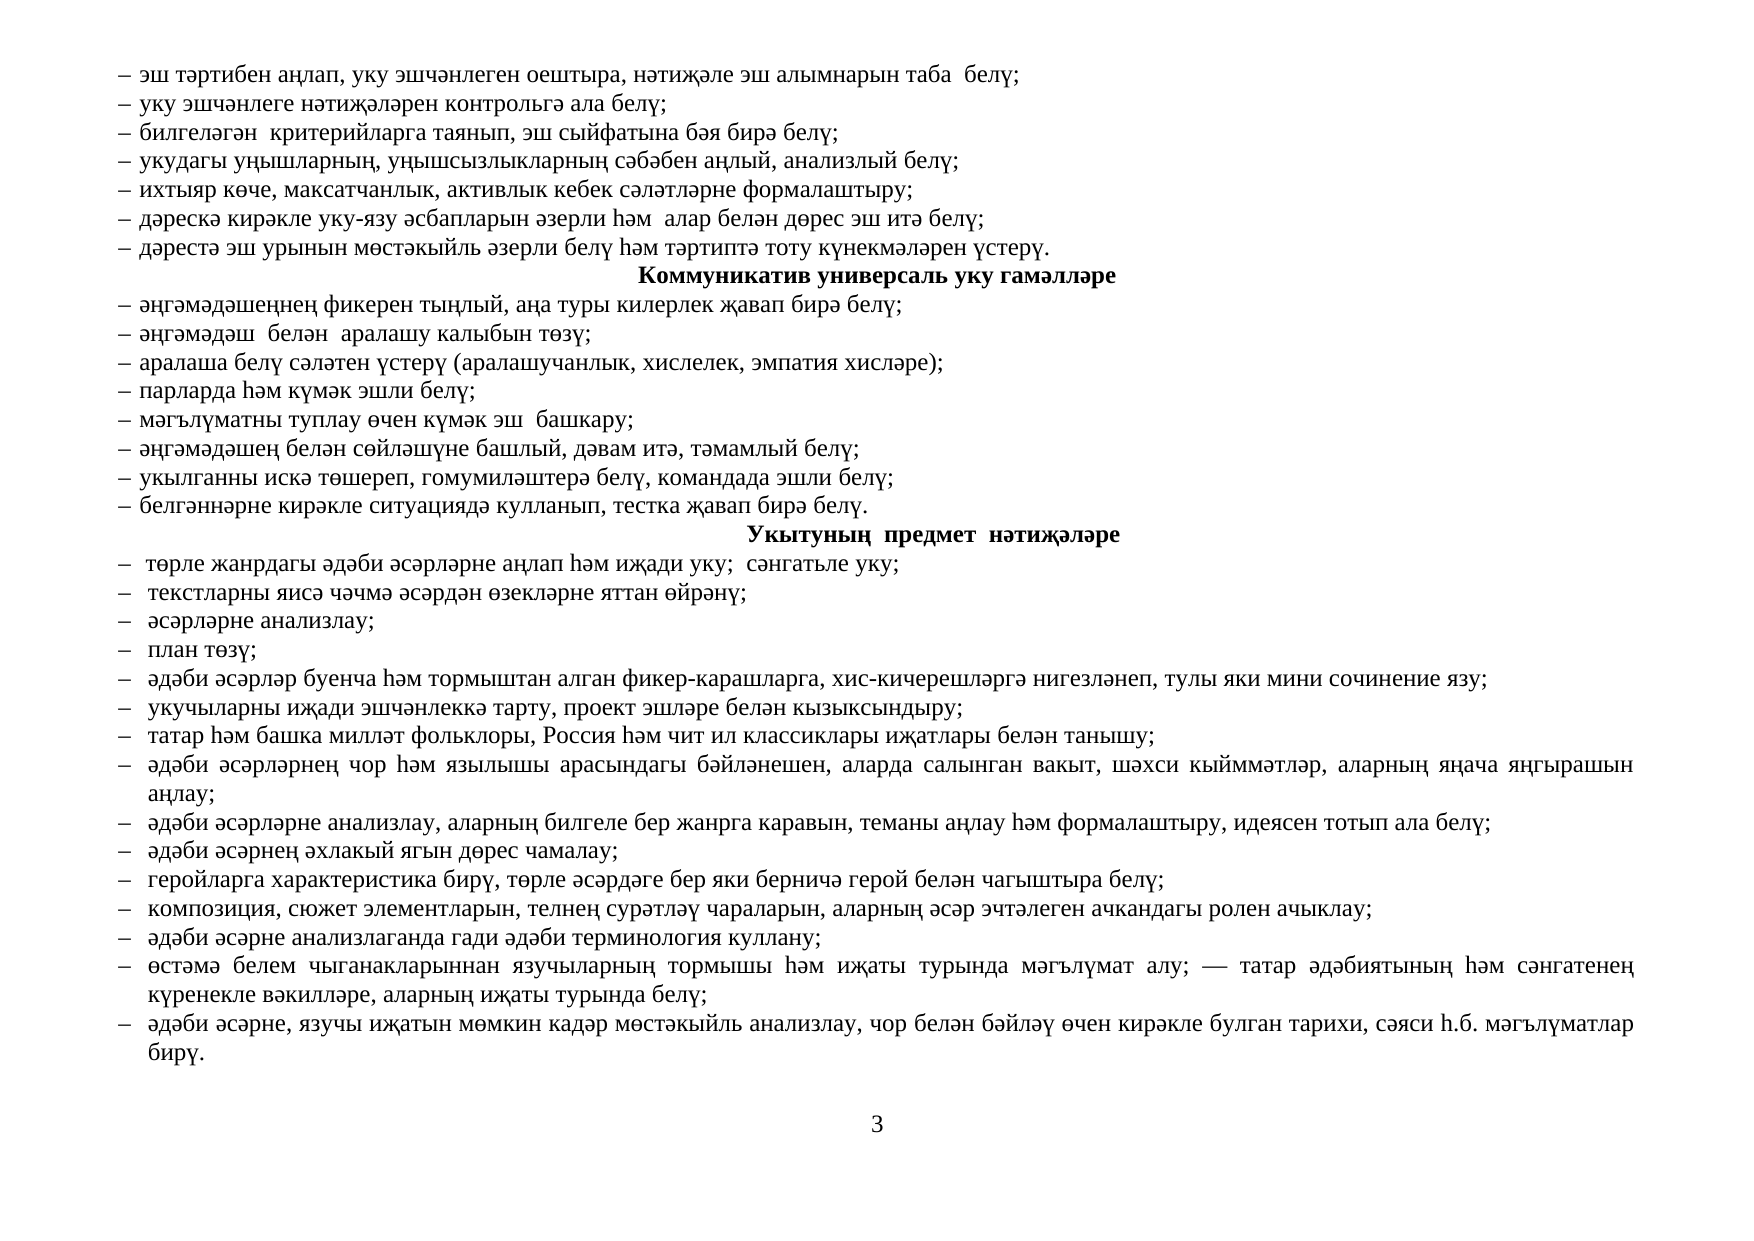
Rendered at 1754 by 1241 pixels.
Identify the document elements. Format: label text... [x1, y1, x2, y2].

list аралаша белү сәләтен үстерү (аралашучанлык, хислелек, эмпатия хисләре); [118, 347, 1636, 375]
list дәрескә кирәкле уку-язу әсбапларын әзерли һәм алар белән дөрес эш итә белү; [118, 203, 1636, 232]
list уку эшчәнлеге нәтиҗәләрен контрольгә ала белү; [118, 88, 1636, 117]
list укылганны искә төшереп, гомумиләштерә белү, командада эшли белү; [118, 462, 1636, 490]
list план төзү; [118, 634, 1636, 663]
list татар һәм башка милләт фольклоры, Россия һәм чит ил классиклары иҗатлары белән танышу; [118, 720, 1636, 749]
list әдәби әсәрләрне анализлау, аларның билгеле бер жанрга каравын, теманы аңлау һәм формалаштыру, идеясен тотып ала белү; [118, 807, 1636, 835]
text Коммуникатив универсаль уку гамәлләре [118, 260, 1636, 289]
list парларда һәм күмәк эшли белү; [118, 375, 1636, 404]
list әдәби әсәрне, язучы иҗатын мөмкин кадәр мөстәкыйль анализлау, чор белән бәйләү өчен кирәкле булган тарихи, сәяси һ.б. мәгълүматлар бирү. [118, 1008, 1636, 1065]
list композиция, сюжет элементларын, телнең сурәтләү чараларын, аларның әсәр эчтәлеген ачкандагы ролен ачыклау; [118, 893, 1636, 922]
list укучыларны иҗади эшчәнлеккә тарту, проект эшләре белән кызыксындыру; [118, 692, 1636, 720]
list әдәби әсәрнең әхлакый ягын дөрес чамалау; [118, 835, 1636, 864]
list ихтыяр көче, максатчанлык, активлык кебек сәләтләрне формалаштыру; [118, 174, 1636, 203]
list геройларга характеристика бирү, төрле әсәрдәге бер яки берничә герой белән чагыштыра белү; [118, 864, 1636, 893]
list дәрестә эш урынын мөстәкыйль әзерли белү һәм тәртиптә тоту күнекмәләрен үстерү. [118, 232, 1636, 260]
list укудагы уңышларның, уңышсызлыкларның сәбәбен аңлый, анализлый белү; [118, 145, 1636, 174]
list билгеләгән критерийларга таянып, эш сыйфатына бәя бирә белү; [118, 117, 1636, 145]
list әңгәмәдәш белән аралашу калыбын төзү; [118, 318, 1636, 347]
list текстларны яисә чәчмә әсәрдән өзекләрне яттан өйрәнү; [118, 577, 1636, 605]
list әдәби әсәрләрнең чор һәм язылышы арасындагы бәйләнешен, аларда салынган вакыт, шәхси кыйммәтләр, аларның яңача яңгырашын аңлау; [118, 749, 1636, 807]
list әңгәмәдәшең белән сөйләшүне башлый, дәвам итә, тәмамлый белү; [118, 433, 1636, 462]
list әдәби әсәрләр буенча һәм тормыштан алган фикер-карашларга, хис-кичерешләргә нигезләнеп, тулы яки мини сочинение язу; [118, 663, 1636, 692]
list әсәрләрне анализлау; [118, 605, 1636, 634]
list әңгәмәдәшеңнең фикерен тыңлый, аңа туры килерлек җавап бирә белү; [118, 289, 1636, 318]
list белгәннәрне кирәкле ситуациядә кулланып, тестка җавап бирә белү. [118, 490, 1636, 519]
list эш тәртибен аңлап, уку эшчәнлеген оештыра, нәтиҗәле эш алымнарын таба белү; [118, 59, 1636, 88]
list өстәмә белем чыганакларыннан язучыларның тормышы һәм иҗаты турында мәгълүмат алу; — татар әдәбиятының һәм сәнгатенең күренекле вәкилләре, аларның иҗаты турында белү; [118, 950, 1636, 1008]
list Укытуның предмет нәтиҗәләре [231, 519, 1636, 548]
list төрле жанрдагы әдәби әсәрләрне аңлап һәм иҗади уку; сәнгатьле уку; [118, 548, 1636, 577]
list әдәби әсәрне анализлаганда гади әдәби терминология куллану; [118, 922, 1636, 950]
list мәгълүматны туплау өчен күмәк эш башкару; [118, 404, 1636, 433]
